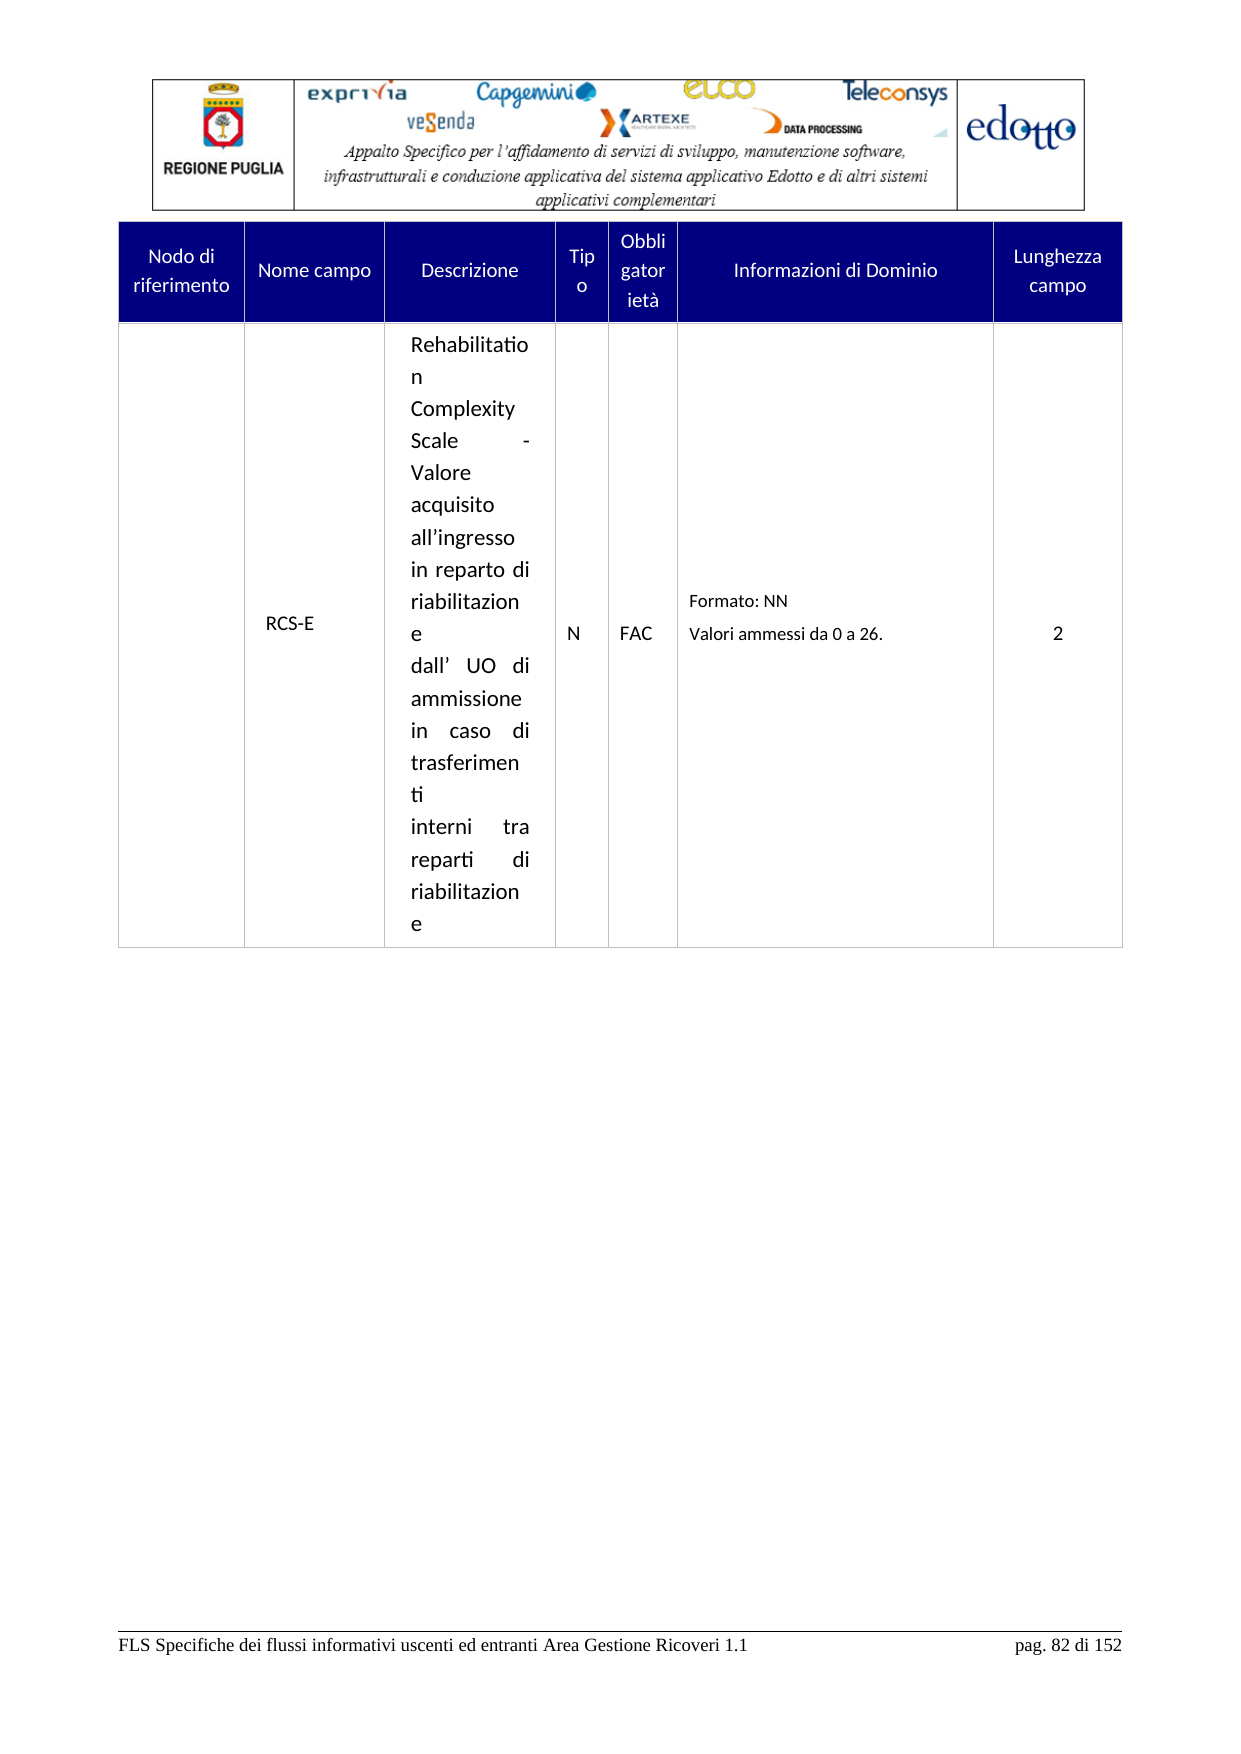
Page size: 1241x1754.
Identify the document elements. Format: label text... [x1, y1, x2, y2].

table_header Informazioni di Dominio [678, 222, 993, 322]
table_header Obbligatorietà [609, 222, 677, 322]
table_header Lunghezza campo [994, 222, 1122, 322]
table_header Nodo di riferimento [119, 222, 244, 322]
table_header Descrizione [385, 222, 555, 322]
table_header Nome campo [245, 222, 384, 322]
table_cell 2 [994, 324, 1122, 947]
table_cell Formato: NN Valori ammessi da 0 a 26. [678, 324, 993, 947]
table_cell RCS-E [245, 324, 384, 947]
table_cell FAC [609, 324, 677, 947]
picture [147, 73, 1093, 218]
table_cell Rehabilitation Complexity Scale - Valore acquisito all’ingresso in reparto di riabilitazione dall’ UO di ammissione in caso di trasferimenti interni tra reparti di riabilitazione [385, 324, 555, 947]
table_cell N [556, 324, 608, 947]
table_cell [119, 324, 244, 947]
table_header Tipo [556, 222, 608, 322]
